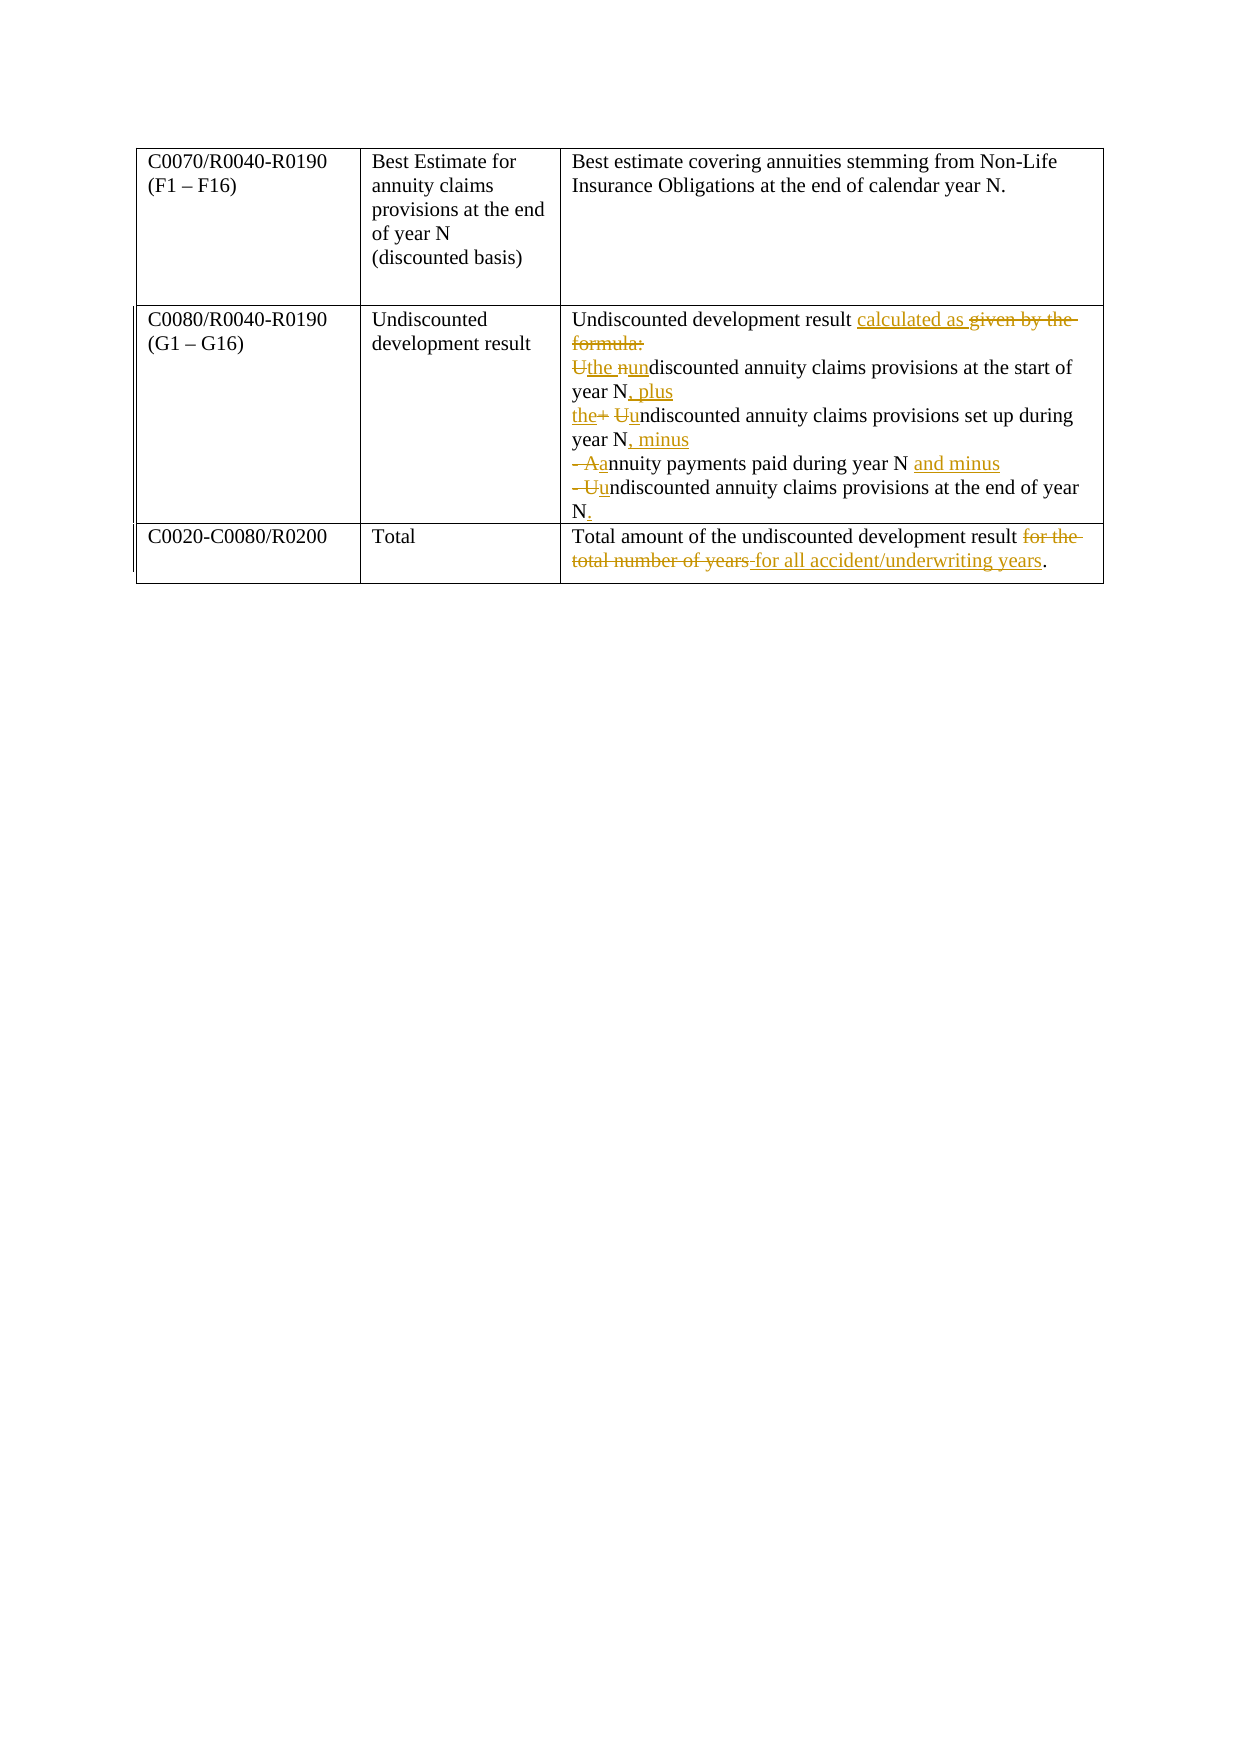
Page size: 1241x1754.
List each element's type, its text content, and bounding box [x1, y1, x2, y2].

table_cell Undiscounted development result discounted annuity claims provisions at the start of year N ndiscounted annuity claims provisions set up during year N nnuity payments paid during year N ndiscounted annuity claims provisions at the end of year N [561, 306, 1103, 523]
table_cell Best estimate covering annuities stemming from Non-Life Insurance Obligations at the end of calendar year N. [561, 149, 1103, 305]
table_cell C0080/R0040-R0190 (G1 – G16) [137, 306, 360, 523]
table_cell Undiscounted development result [361, 306, 560, 523]
table_cell Total [361, 524, 560, 582]
table_cell C0020-C0080/R0200 [137, 524, 360, 582]
table_cell Total amount of the undiscounted development result . [561, 524, 1103, 582]
table_cell Best Estimate for annuity claims provisions at the end of year N (discounted basis) [361, 149, 560, 305]
table_cell C0070/R0040-R0190 (F1 – F16) [137, 149, 360, 305]
